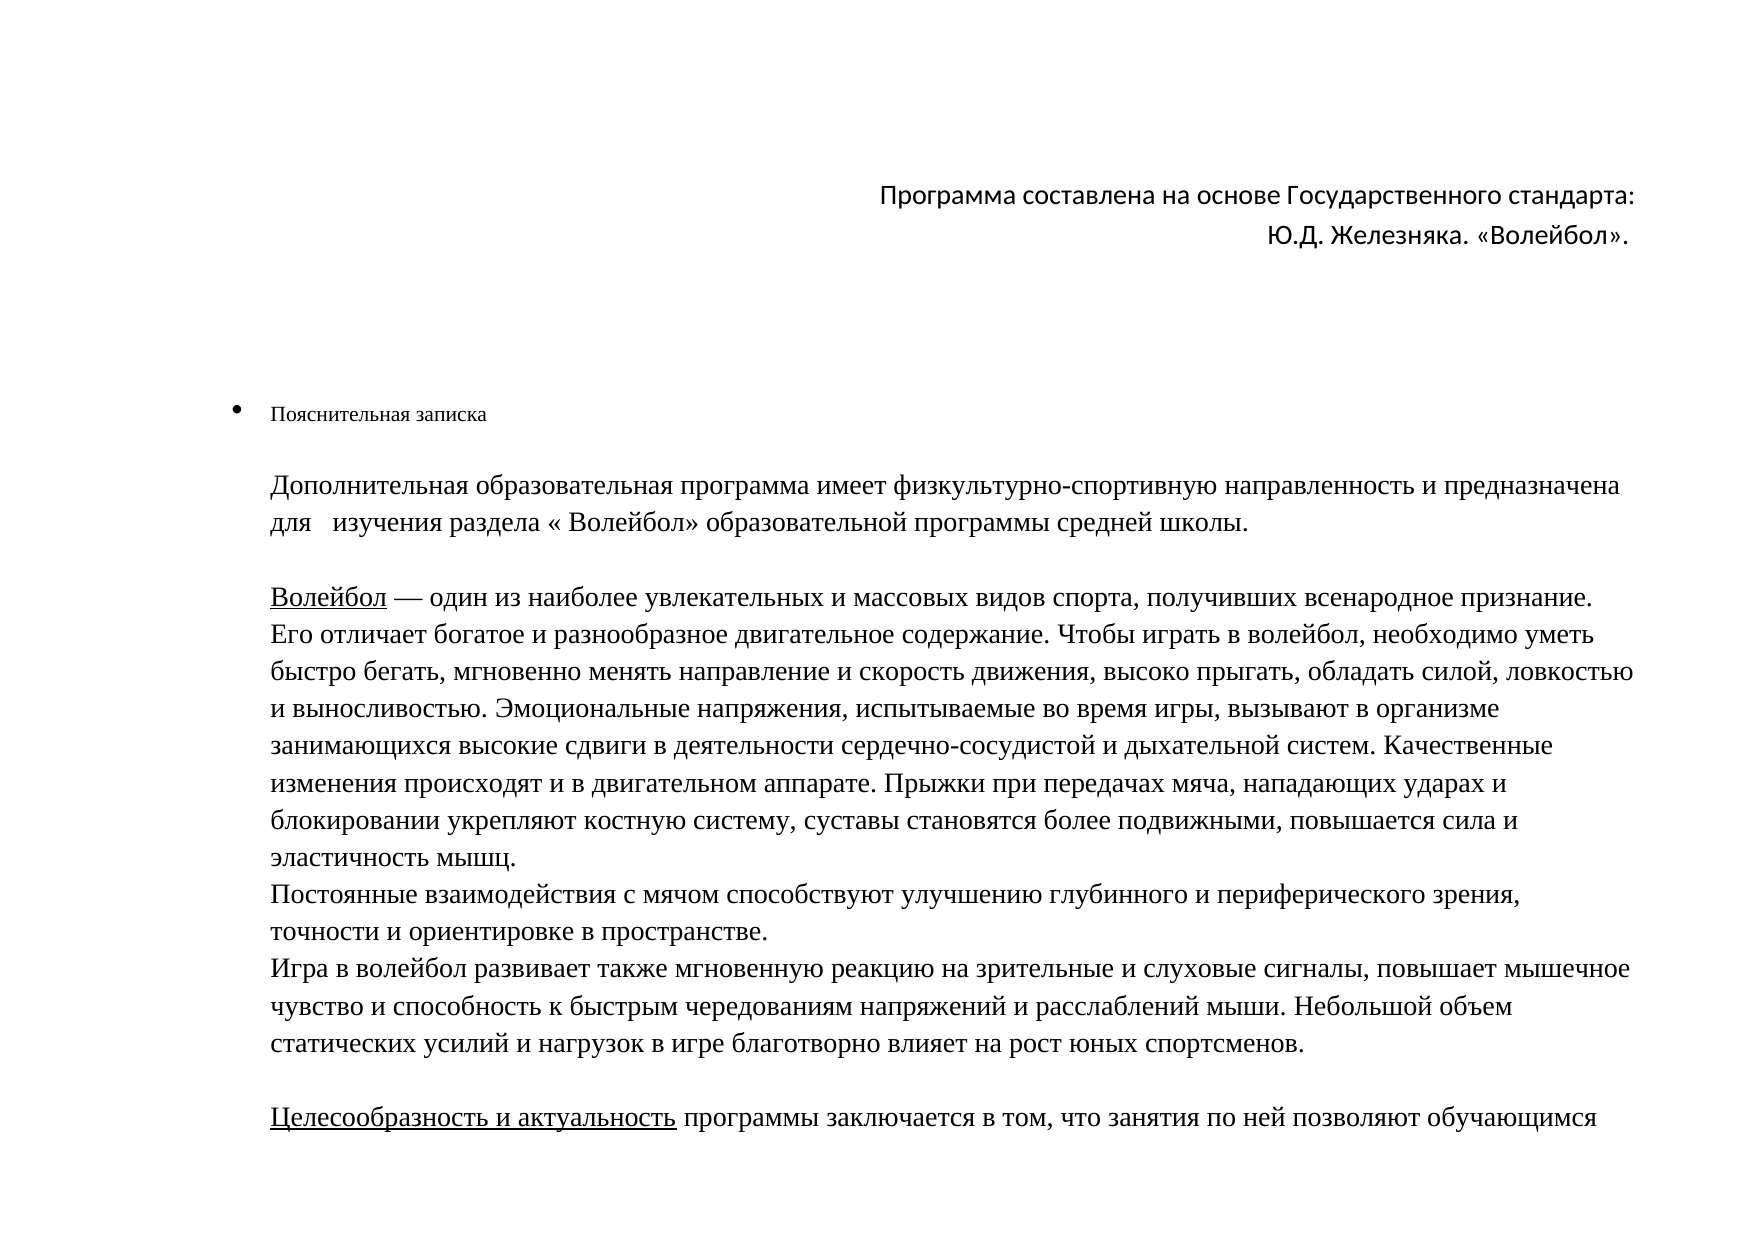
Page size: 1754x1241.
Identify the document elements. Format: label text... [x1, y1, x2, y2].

text Программа составлена на основе Государственного стандарта: Ю.Д. Железняка. «Волейбол». [118, 177, 1636, 251]
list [233, 383, 1636, 1133]
